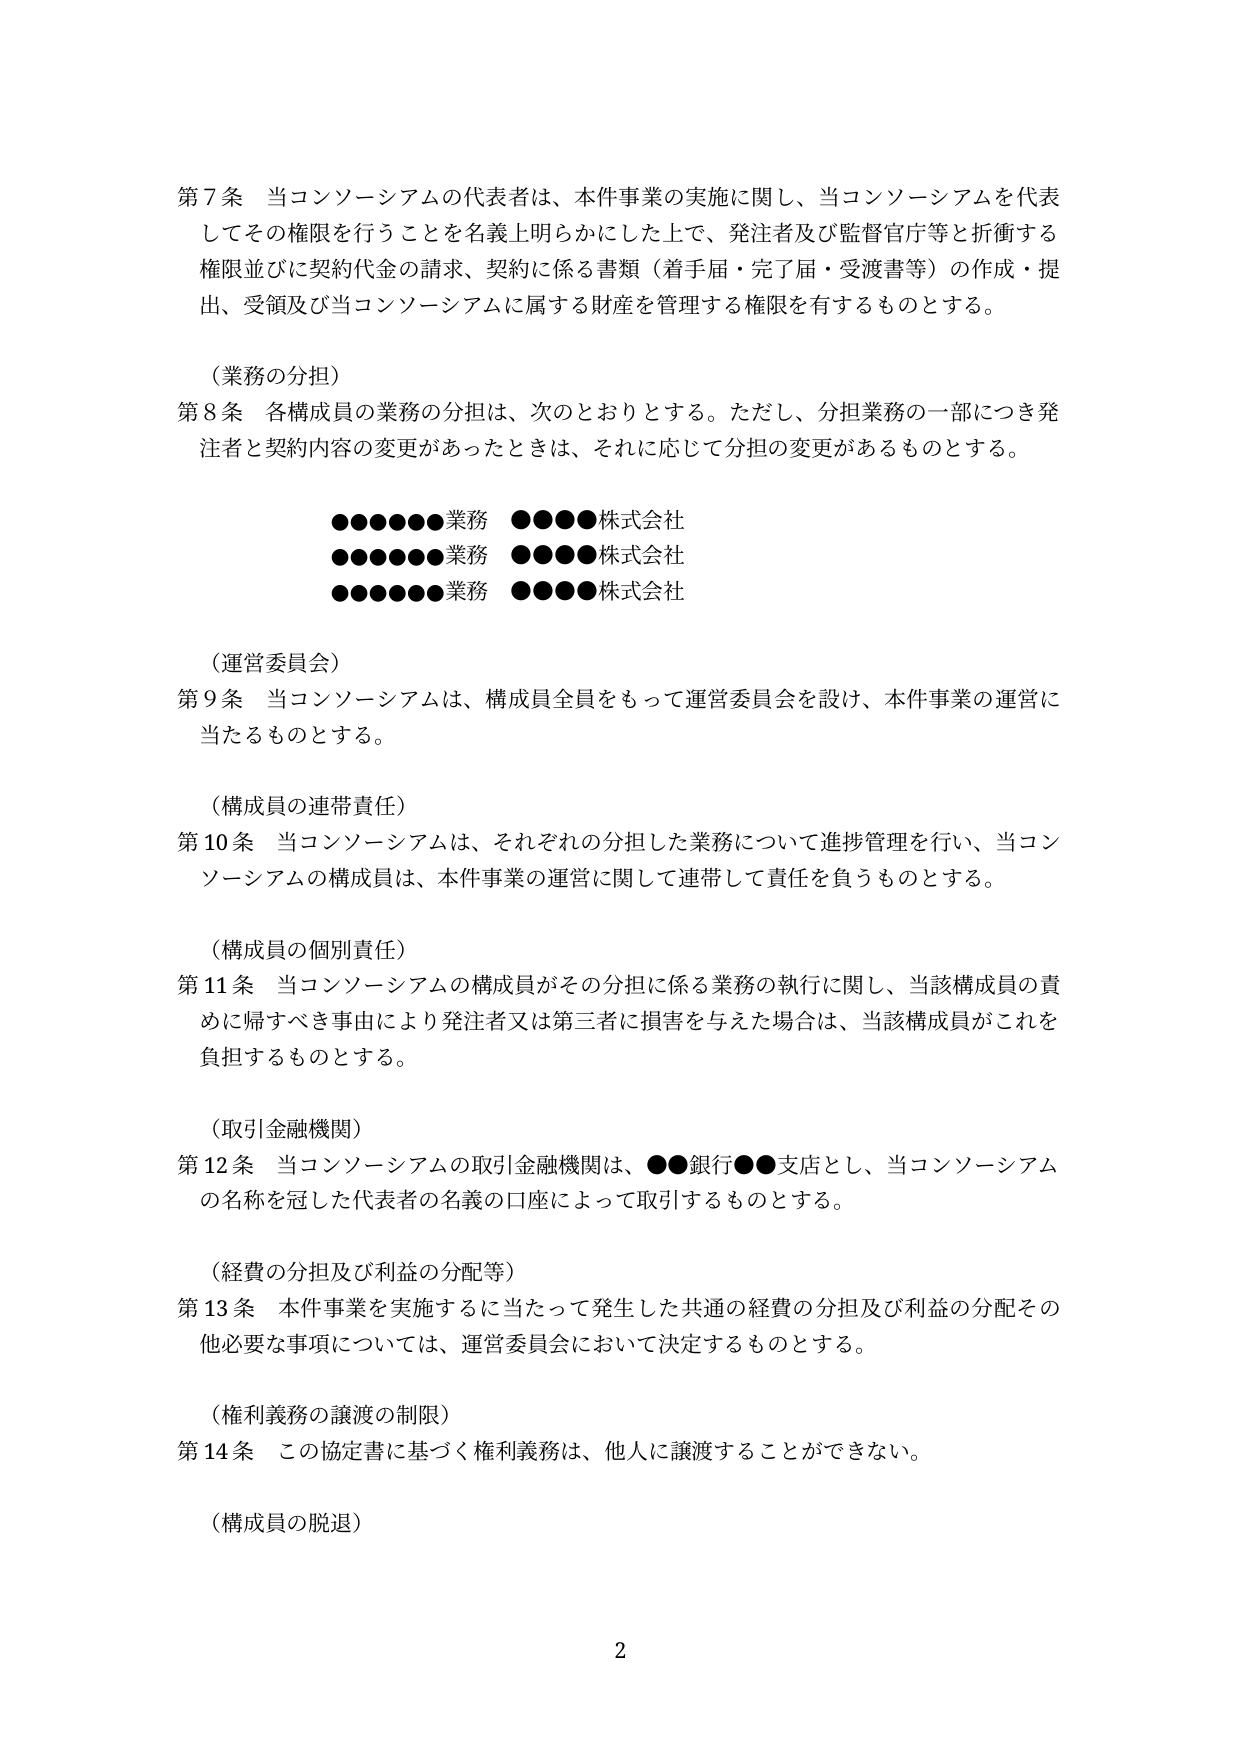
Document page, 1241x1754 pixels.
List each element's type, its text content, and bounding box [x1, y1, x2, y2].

text ●●●●●●業務 ●●●●株式会社 [330, 572, 1063, 608]
text （構成員の個別責任） [199, 931, 1063, 967]
text ●●●●●●業務 ●●●●株式会社 [330, 537, 1063, 572]
text （権利義務の譲渡の制限） [199, 1397, 1063, 1432]
text （業務の分担） [199, 357, 1063, 393]
text 第11条 当コンソーシアムの構成員がその分担に係る業務の執行に関し、当該構成員の責めに帰すべき事由により発注者又は第三者に損害を与えた場合は、当該構成員がこれを負担するものとする。 [177, 967, 1063, 1074]
text 第10条 当コンソーシアムは、それぞれの分担した業務について進捗管理を行い、当コンソーシアムの構成員は、本件事業の運営に関して連帯して責任を負うものとする。 [177, 823, 1063, 895]
text 第14条 この協定書に基づく権利義務は、他人に譲渡することができない。 [177, 1432, 1063, 1468]
text 第12条 当コンソーシアムの取引金融機関は、●●銀行●●支店とし、当コンソーシアムの名称を冠した代表者の名義の口座によって取引するものとする。 [177, 1146, 1063, 1217]
text 第７条 当コンソーシアムの代表者は、本件事業の実施に関し、当コンソーシアムを代表してその権限を行うことを名義上明らかにした上で、発注者及び監督官庁等と折衝する権限並びに契約代金の請求、契約に係る書類（着手届・完了届・受渡書等）の作成・提出、受領及び当コンソーシアムに属する財産を管理する権限を有するものとする。 [177, 178, 1063, 322]
text 第13条 本件事業を実施するに当たって発生した共通の経費の分担及び利益の分配その他必要な事項については、運営委員会において決定するものとする。 [177, 1289, 1063, 1361]
text 第８条 各構成員の業務の分担は、次のとおりとする。ただし、分担業務の一部につき発注者と契約内容の変更があったときは、それに応じて分担の変更があるものとする。 [177, 393, 1063, 465]
text （運営委員会） [199, 644, 1063, 680]
text （構成員の連帯責任） [199, 787, 1063, 823]
text ●●●●●●業務 ●●●●株式会社 [330, 501, 1063, 537]
text （取引金融機関） [199, 1110, 1063, 1146]
text 第９条 当コンソーシアムは、構成員全員をもって運営委員会を設け、本件事業の運営に当たるものとする。 [177, 680, 1063, 752]
text （経費の分担及び利益の分配等） [199, 1253, 1063, 1289]
text （構成員の脱退） [199, 1504, 1063, 1540]
